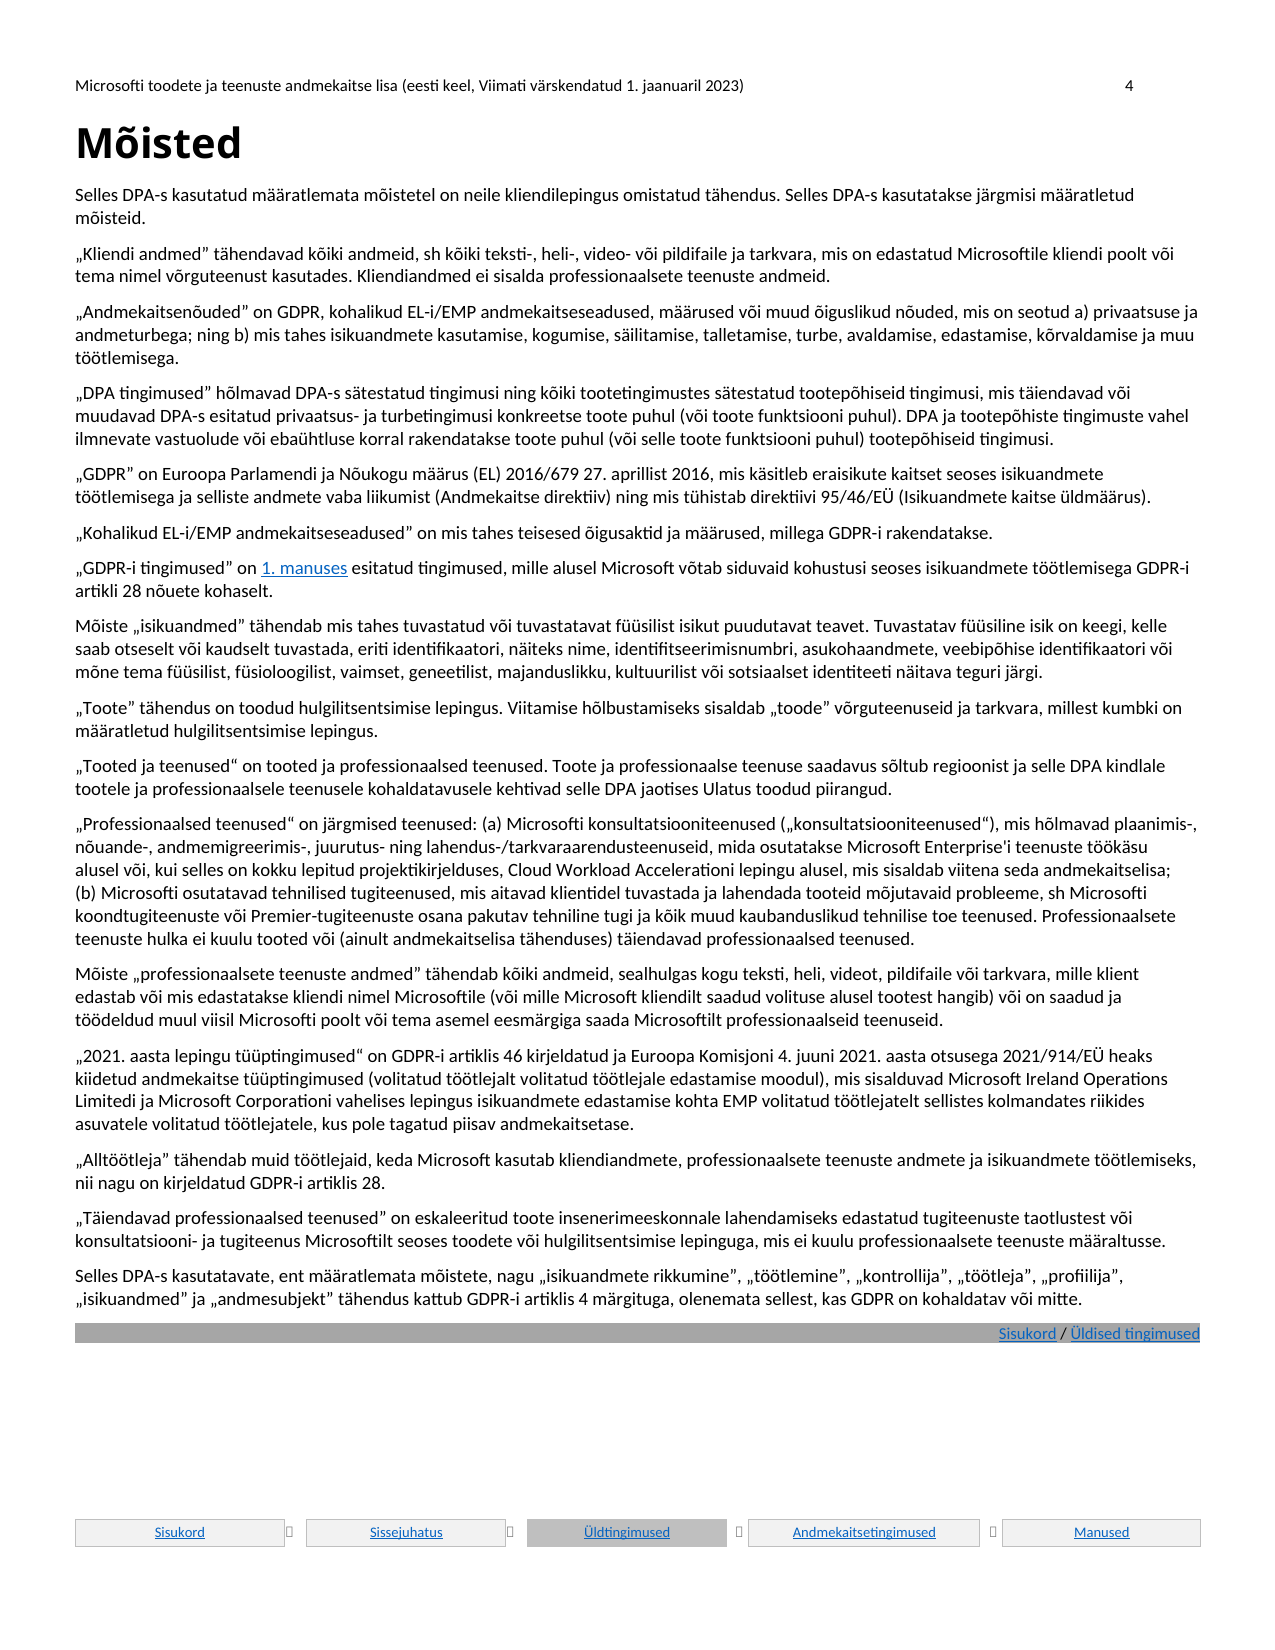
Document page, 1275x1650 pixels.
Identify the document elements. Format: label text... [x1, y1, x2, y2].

list Mõiste „professionaalsete teenuste andmed” tähendab kõiki andmeid, sealhulgas kogu teksti, heli, videot, pildifaile või tarkvara, mille klient edastab või mis edastatakse kliendi nimel Microsoftile (või mille Microsoft kliendilt saadud volituse alusel tootest hangib) või on saadud ja töödeldud muul viisil Microsofti poolt või tema asemel eesmärgiga saada Microsoftilt professionaalseid teenuseid. [75, 962, 1200, 1031]
list „GDPR” on Euroopa Parlamendi ja Nõukogu määrus (EL) 2016/679 27. aprillist 2016, mis käsitleb eraisikute kaitset seoses isikuandmete töötlemisega ja selliste andmete vaba liikumist (Andmekaitse direktiiv) ning mis tühistab direktiivi 95/46/EÜ (Isikuandmete kaitse üldmäärus). [75, 462, 1200, 508]
list „Täiendavad professionaalsed teenused” on eskaleeritud toote insenerimeeskonnale lahendamiseks edastatud tugiteenuste taotlustest või konsultatsiooni- ja tugiteenus Microsoftilt seoses toodete või hulgilitsentsimise lepinguga, mis ei kuulu professionaalsete teenuste määraltusse. [75, 1206, 1200, 1252]
list „GDPR-i tingimused” on 1. manuses esitatud tingimused, mille alusel Microsoft võtab siduvaid kohustusi seoses isikuandmete töötlemisega GDPR-i artikli 28 nõuete kohaselt. [75, 556, 1200, 602]
list „2021. aasta lepingu tüüptingimused“ on GDPR-i artiklis 46 kirjeldatud ja Euroopa Komisjoni 4. juuni 2021. aasta otsusega 2021/914/EÜ heaks kiidetud andmekaitse tüüptingimused (volitatud töötlejalt volitatud töötlejale edastamise moodul), mis sisalduvad Microsoft Ireland Operations Limitedi ja Microsoft Corporationi vahelises lepingus isikuandmete edastamise kohta EMP volitatud töötlejatelt sellistes kolmandates riikides asuvatele volitatud töötlejatele, kus pole tagatud piisav andmekaitsetase. [75, 1044, 1200, 1135]
list „Tooted ja teenused“ on tooted ja professionaalsed teenused. Toote ja professionaalse teenuse saadavus sõltub regioonist ja selle DPA kindlale tootele ja professionaalsele teenusele kohaldatavusele kehtivad selle DPA jaotises Ulatus toodud piirangud. [75, 754, 1200, 800]
list „Kohalikud EL-i/EMP andmekaitseseadused” on mis tahes teisesed õigusaktid ja määrused, millega GDPR-i rakendatakse. [75, 521, 1200, 544]
list Selles DPA-s kasutatavate, ent määratlemata mõistete, nagu „isikuandmete rikkumine”, „töötlemine”, „kontrollija”, „töötleja”, „profiilija”, „isikuandmed” ja „andmesubjekt” tähendus kattub GDPR-i artiklis 4 märgituga, olenemata sellest, kas GDPR on kohaldatav või mitte. [75, 1264, 1200, 1310]
list Sisukord / Üldised tingimused [75, 1323, 1200, 1343]
list „Kliendi andmed” tähendavad kõiki andmeid, sh kõiki teksti-, heli-, video- või pildifaile ja tarkvara, mis on edastatud Microsoftile kliendi poolt või tema nimel võrguteenust kasutades. Kliendiandmed ei sisalda professionaalsete teenuste andmeid. [75, 242, 1200, 287]
subtitle Mõisted [75, 114, 1200, 171]
list Mõiste „isikuandmed” tähendab mis tahes tuvastatud või tuvastatavat füüsilist isikut puudutavat teavet. Tuvastatav füüsiline isik on keegi, kelle saab otseselt või kaudselt tuvastada, eriti identifikaatori, näiteks nime, identifitseerimisnumbri, asukohaandmete, veebipõhise identifikaatori või mõne tema füüsilist, füsioloogilist, vaimset, geneetilist, majanduslikku, kultuurilist või sotsiaalset identiteeti näitava teguri järgi. [75, 614, 1200, 683]
list „Alltöötleja” tähendab muid töötlejaid, keda Microsoft kasutab kliendiandmete, professionaalsete teenuste andmete ja isikuandmete töötlemiseks, nii nagu on kirjeldatud GDPR-i artiklis 28. [75, 1148, 1200, 1194]
list „Andmekaitsenõuded” on GDPR, kohalikud EL-i/EMP andmekaitseseadused, määrused või muud õiguslikud nõuded, mis on seotud a) privaatsuse ja andmeturbega; ning b) mis tahes isikuandmete kasutamise, kogumise, säilitamise, talletamise, turbe, avaldamise, edastamise, kõrvaldamise ja muu töötlemisega. [75, 300, 1200, 369]
list „Professionaalsed teenused“ on järgmised teenused: (a) Microsofti konsultatsiooniteenused („konsultatsiooniteenused“), mis hõlmavad plaanimis-, nõuande-, andmemigreerimis-, juurutus- ning lahendus-/tarkvaraarendusteenuseid, mida osutatakse Microsoft Enterprise'i teenuste töökäsu alusel või, kui selles on kokku lepitud projektikirjelduses, Cloud Workload Accelerationi lepingu alusel, mis sisaldab viitena seda andmekaitselisa; (b) Microsofti osutatavad tehnilised tugiteenused, mis aitavad klientidel tuvastada ja lahendada tooteid mõjutavaid probleeme, sh Microsofti koondtugiteenuste või Premier-tugiteenuste osana pakutav tehniline tugi ja kõik muud kaubanduslikud tehnilise toe teenused. Professionaalsete teenuste hulka ei kuulu tooted või (ainult andmekaitselisa tähenduses) täiendavad professionaalsed teenused. [75, 812, 1200, 950]
list Selles DPA-s kasutatud määratlemata mõistetel on neile kliendilepingus omistatud tähendus. Selles DPA-s kasutatakse järgmisi määratletud mõisteid. [75, 183, 1200, 229]
list „Toote” tähendus on toodud hulgilitsentsimise lepingus. Viitamise hõlbustamiseks sisaldab „toode” võrguteenuseid ja tarkvara, millest kumbki on määratletud hulgilitsentsimise lepingus. [75, 696, 1200, 742]
list „DPA tingimused” hõlmavad DPA-s sätestatud tingimusi ning kõiki tootetingimustes sätestatud tootepõhiseid tingimusi, mis täiendavad või muudavad DPA-s esitatud privaatsus- ja turbetingimusi konkreetse toote puhul (või toote funktsiooni puhul). DPA ja tootepõhiste tingimuste vahel ilmnevate vastuolude või ebaühtluse korral rakendatakse toote puhul (või selle toote funktsiooni puhul) tootepõhiseid tingimusi. [75, 381, 1200, 450]
